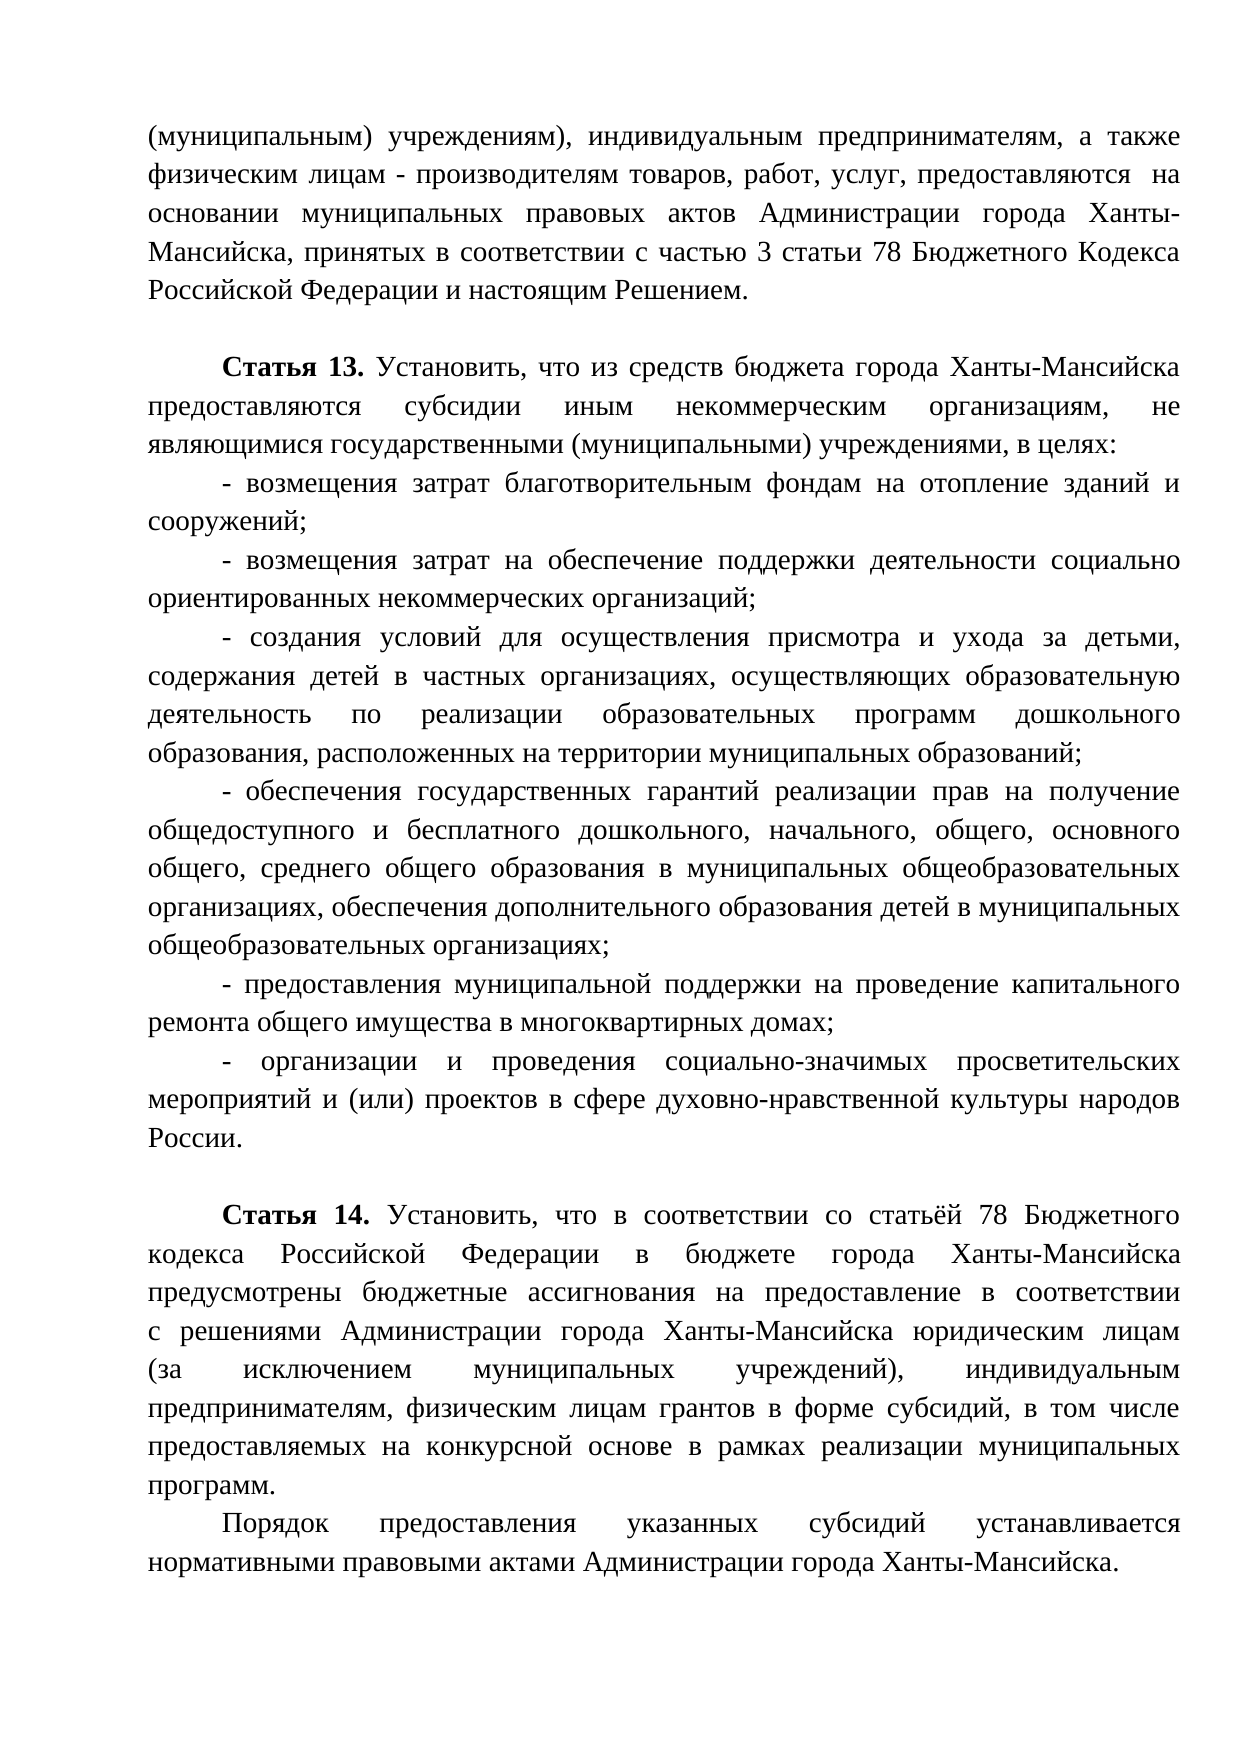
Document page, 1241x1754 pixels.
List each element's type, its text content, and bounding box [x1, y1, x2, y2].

text Статья 13. Установить, что из средств бюджета города Ханты-Мансийска предоставляются субсидии иным некоммерческим организациям, не являющимися государственными (муниципальными) учреждениями, в целях: [148, 349, 1181, 460]
text - обеспечения государственных гарантий реализации прав на получение общедоступного и бесплатного дошкольного, начального, общего, основного общего, среднего общего образования в муниципальных общеобразовательных организациях, обеспечения дополнительного образования детей в муниципальных общеобразовательных организациях; [148, 773, 1181, 961]
text Статья 14. Установить, что в соответствии со статьёй 78 Бюджетного кодекса Российской Федерации в бюджете города Ханты-Мансийска предусмотрены бюджетные ассигнования на предоставление в соответствии с решениями Администрации города Ханты-Мансийска юридическим лицам (за исключением муниципальных учреждений), индивидуальным предпринимателям, физическим лицам грантов в форме субсидий, в том числе предоставляемых на конкурсной основе в рамках реализации муниципальных программ. [148, 1197, 1181, 1501]
text - возмещения затрат благотворительным фондам на отопление зданий и сооружений; [148, 465, 1181, 537]
text - предоставления муниципальной поддержки на проведение капитального ремонта общего имущества в многоквартирных домах; [148, 966, 1181, 1038]
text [148, 118, 1181, 306]
text - создания условий для осуществления присмотра и ухода за детьми, содержания детей в частных организациях, осуществляющих образовательную деятельность по реализации образовательных программ дошкольного образования, расположенных на территории муниципальных образований; [148, 619, 1181, 768]
text - организации и проведения социально-значимых просветительских мероприятий и (или) проектов в сфере духовно-нравственной культуры народов России. [148, 1043, 1181, 1154]
text Порядок предоставления указанных субсидий устанавливается нормативными правовыми актами Администрации города Ханты-Мансийска. [148, 1506, 1181, 1578]
text - возмещения затрат на обеспечение поддержки деятельности социально ориентированных некоммерческих организаций; [148, 542, 1181, 614]
